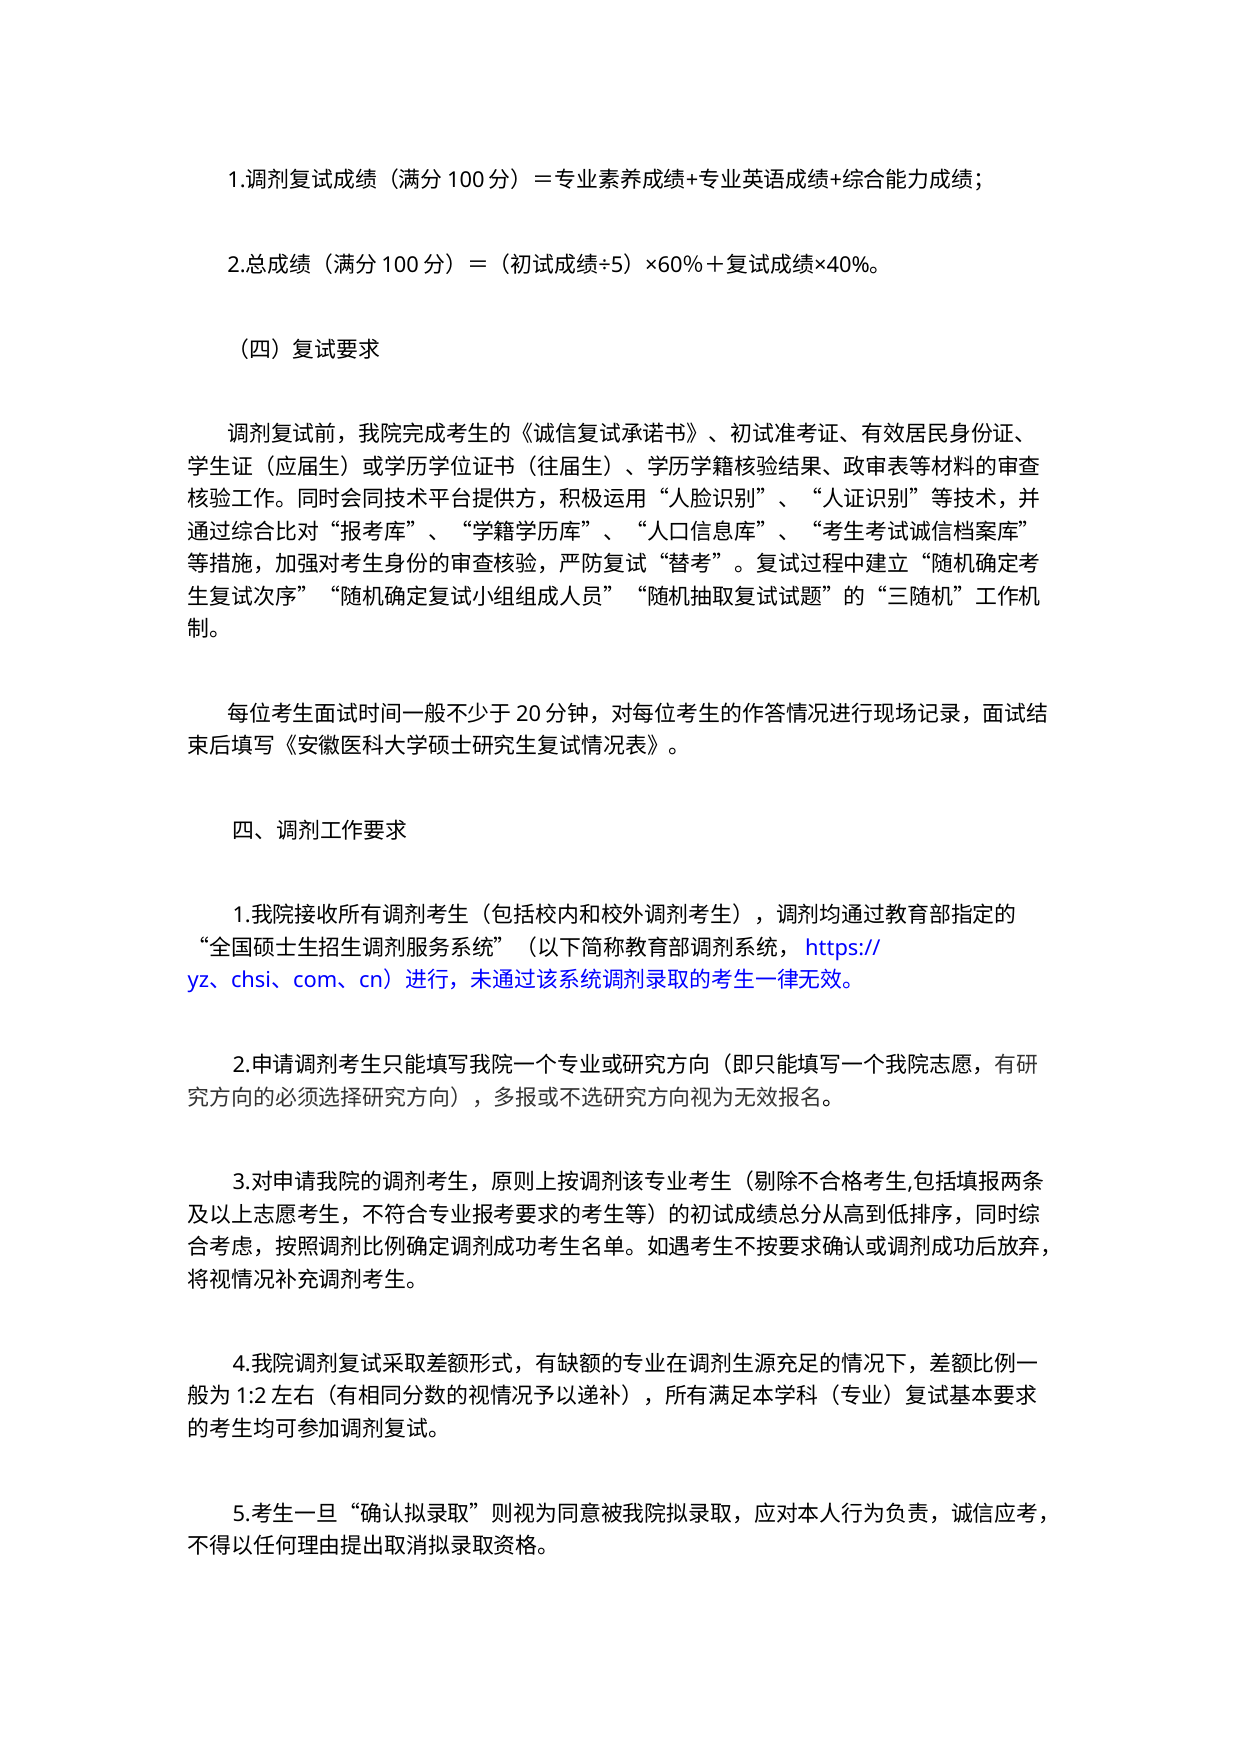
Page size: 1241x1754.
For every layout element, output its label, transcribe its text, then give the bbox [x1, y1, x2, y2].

text 调剂复试前，我院完成考生的《诚信复试承诺书》、初试准考证、有效居民身份证、学生证（应届生）或学历学位证书（往届生）、学历学籍核验结果、政审表等材料的审查核验工作。同时会同技术平台提供方，积极运用“人脸识别”、“人证识别”等技术，并通过综合比对“报考库”、“学籍学历库”、“人口信息库”、“考生考试诚信档案库”等措施，加强对考生身份的审查核验，严防复试“替考”。复试过程中建立“随机确定考生复试次序”“随机确定复试小组组成人员”“随机抽取复试试题”的“三随机”工作机制。 [187, 416, 1053, 643]
text 4.我院调剂复试采取差额形式，有缺额的专业在调剂生源充足的情况下，差额比例一般为1:2左右（有相同分数的视情况予以递补），所有满足本学科（专业）复试基本要求的考生均可参加调剂复试。 [187, 1346, 1053, 1443]
text 2.申请调剂考生只能填写我院一个专业或研究方向（即只能填写一个我院志愿，有研究方向的必须选择研究方向），多报或不选研究方向视为无效报名。 [187, 1047, 1053, 1112]
text 每位考生面试时间一般不少于20分钟，对每位考生的作答情况进行现场记录，面试结束后填写《安徽医科大学硕士研究生复试情况表》。 [187, 695, 1053, 760]
text 1.我院接收所有调剂考生（包括校内和校外调剂考生），调剂均通过教育部指定的“全国硕士生招生调剂服务系统”（以下简称教育部调剂系统， https://yz、chsi、com、cn）进行，未通过该系统调剂录取的考生一律无效。 [187, 897, 1053, 994]
text 2.总成绩（满分100分）＝（初试成绩÷5）×60％＋复试成绩×40%。 [187, 247, 1053, 279]
text （四）复试要求 [187, 331, 1053, 364]
text 四、调剂工作要求 [187, 812, 1053, 845]
text 3.对申请我院的调剂考生，原则上按调剂该专业考生（剔除不合格考生,包括填报两条及以上志愿考生，不符合专业报考要求的考生等）的初试成绩总分从高到低排序，同时综合考虑，按照调剂比例确定调剂成功考生名单。如遇考生不按要求确认或调剂成功后放弃，将视情况补充调剂考生。 [187, 1164, 1053, 1294]
text 5.考生一旦“确认拟录取”则视为同意被我院拟录取，应对本人行为负责，诚信应考，不得以任何理由提出取消拟录取资格。 [187, 1495, 1053, 1560]
text 1.调剂复试成绩（满分100分）＝专业素养成绩+专业英语成绩+综合能力成绩； [187, 162, 1053, 194]
